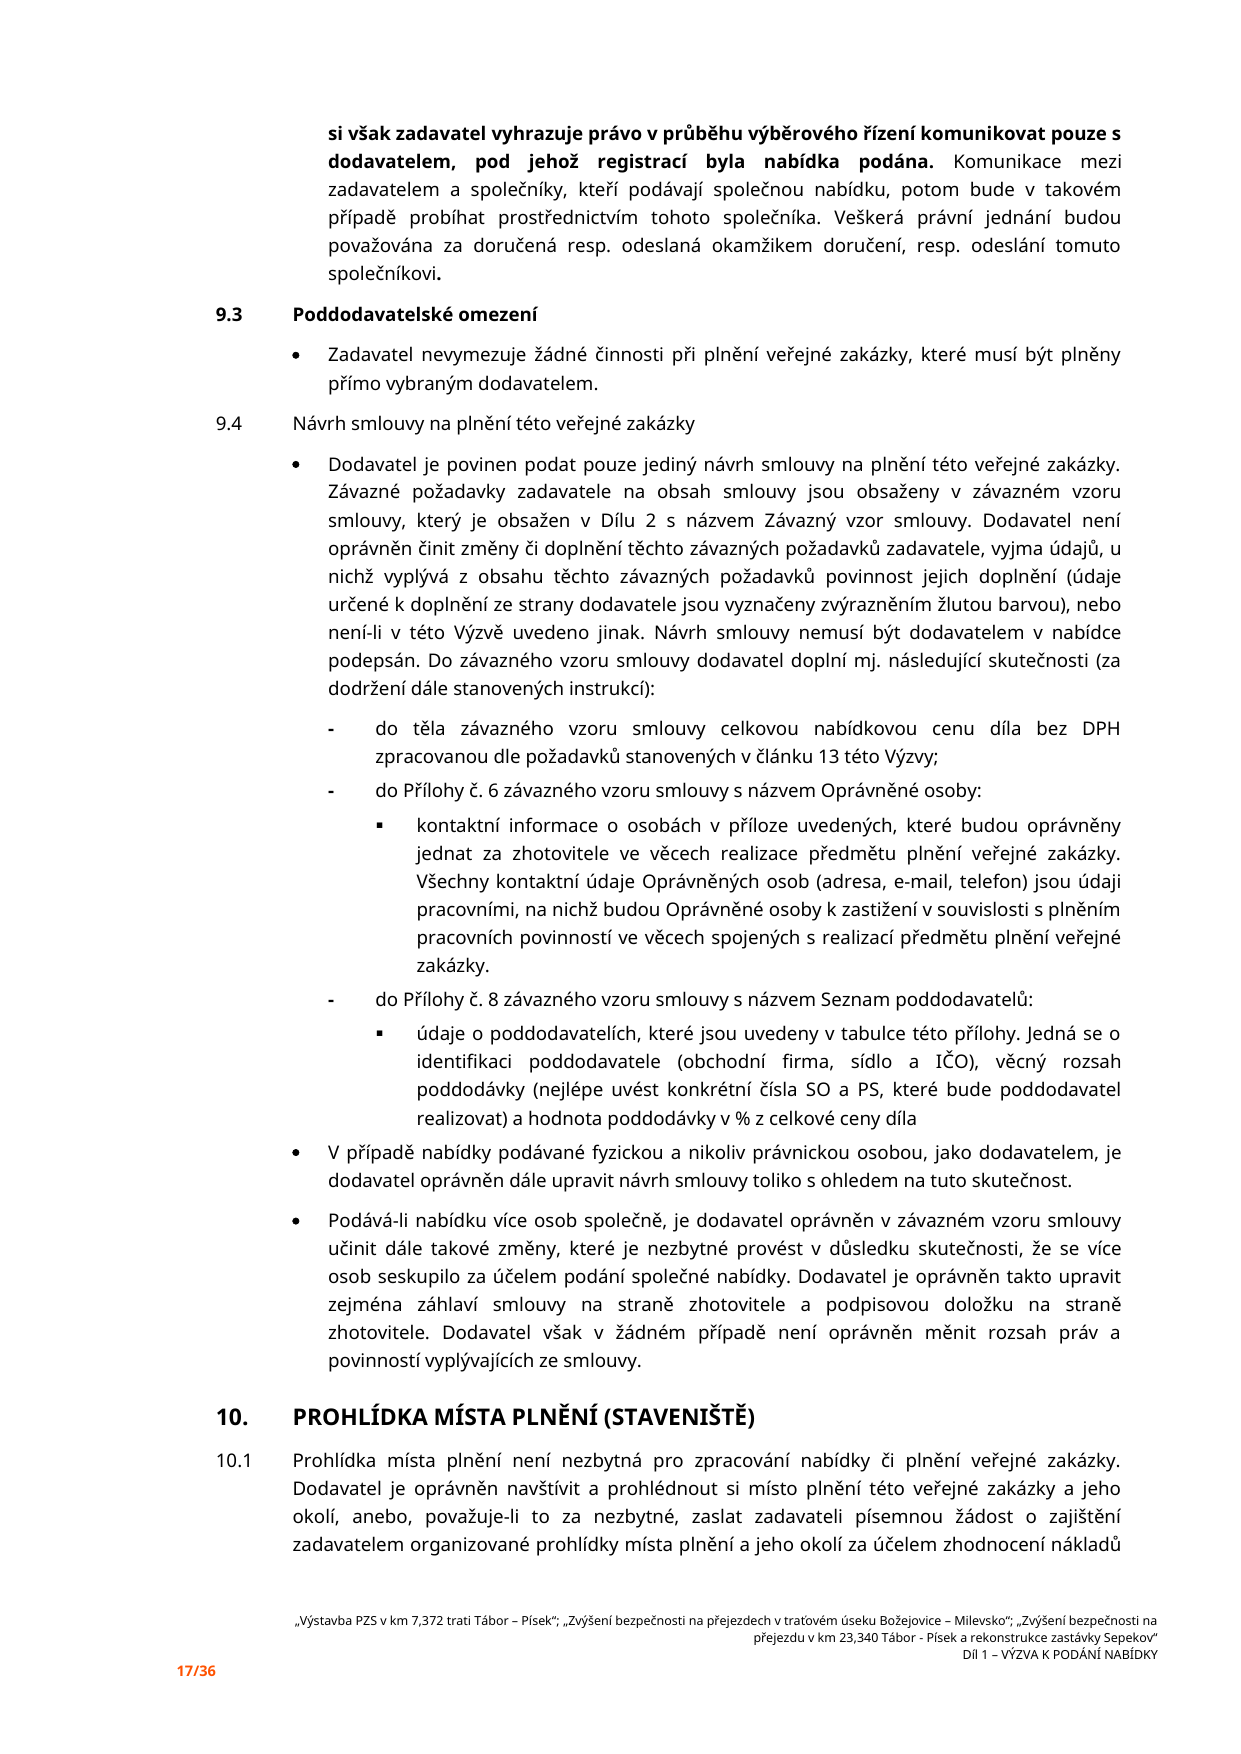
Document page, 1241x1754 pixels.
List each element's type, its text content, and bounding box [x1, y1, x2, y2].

text PROHLÍDKA MÍSTA PLNĚNÍ (STAVENIŠTĚ) [216, 1401, 1122, 1432]
text Podává-li nabídku více osob společně, je dodavatel oprávněn v závazném vzoru smlouvy učinit dále takové změny, které je nezbytné provést v důsledku skutečnosti, že se více osob seskupilo za účelem podání společné nabídky. Dodavatel je oprávněn takto upravit zejména záhlaví smlouvy na straně zhotovitele a podpisovou doložku na straně zhotovitele. Dodavatel však v žádném případě není oprávněn měnit rozsah práv a povinností vyplývajících ze smlouvy. [292, 1208, 1122, 1373]
text do Přílohy č. 8 závazného vzoru smlouvy s názvem Seznam poddodavatelů: [328, 986, 1122, 1012]
text Poddodavatelské omezení [216, 301, 1122, 327]
text do těla závazného vzoru smlouvy celkovou nabídkovou cenu díla bez DPH zpracovanou dle požadavků stanovených v článku 13 této Výzvy; [328, 716, 1122, 769]
text Návrh smlouvy na plnění této veřejné zakázky [216, 410, 1122, 436]
text Dodavatel je povinen podat pouze jediný návrh smlouvy na plnění této veřejné zakázky. Závazné požadavky zadavatele na obsah smlouvy jsou obsaženy v závazném vzoru smlouvy, který je obsažen v Dílu 2 s názvem Závazný vzor smlouvy. Dodavatel není oprávněn činit změny či doplnění těchto závazných požadavků zadavatele, vyjma údajů, u nichž vyplývá z obsahu těchto závazných požadavků povinnost jejich doplnění (údaje určené k doplnění ze strany dodavatele jsou vyznačeny zvýrazněním žlutou barvou), nebo není-li v této Výzvě uvedeno jinak. Návrh smlouvy nemusí být dodavatelem v nabídce podepsán. Do závazného vzoru smlouvy dodavatel doplní mj. následující skutečnosti (za dodržení dále stanovených instrukcí): [292, 451, 1122, 701]
text Zadavatel nevymezuje žádné činnosti při plnění veřejné zakázky, které musí být plněny přímo vybraným dodavatelem. [292, 342, 1122, 395]
text V případě nabídky podávané fyzickou a nikoliv právnickou osobou, jako dodavatelem, je dodavatel oprávněn dále upravit návrh smlouvy toliko s ohledem na tuto skutečnost. [292, 1139, 1122, 1193]
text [216, 1448, 1122, 1557]
text údaje o poddodavatelích, které jsou uvedeny v tabulce této přílohy. Jedná se o identifikaci poddodavatele (obchodní firma, sídlo a IČO), věcný rozsah poddodávky (nejlépe uvést konkrétní čísla SO a PS, které bude poddodavatel realizovat) a hodnota poddodávky v % z celkové ceny díla [375, 1021, 1122, 1130]
text kontaktní informace o osobách v příloze uvedených, které budou oprávněny jednat za zhotovitele ve věcech realizace předmětu plnění veřejné zakázky. Všechny kontaktní údaje Oprávněných osob (adresa, e-mail, telefon) jsou údaji pracovními, na nichž budou Oprávněné osoby k zastižení v souvislosti s plněním pracovních povinností ve věcech spojených s realizací předmětu plnění veřejné zakázky. [375, 812, 1122, 978]
text do Přílohy č. 6 závazného vzoru smlouvy s názvem Oprávněné osoby: [328, 778, 1122, 803]
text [292, 121, 1122, 286]
